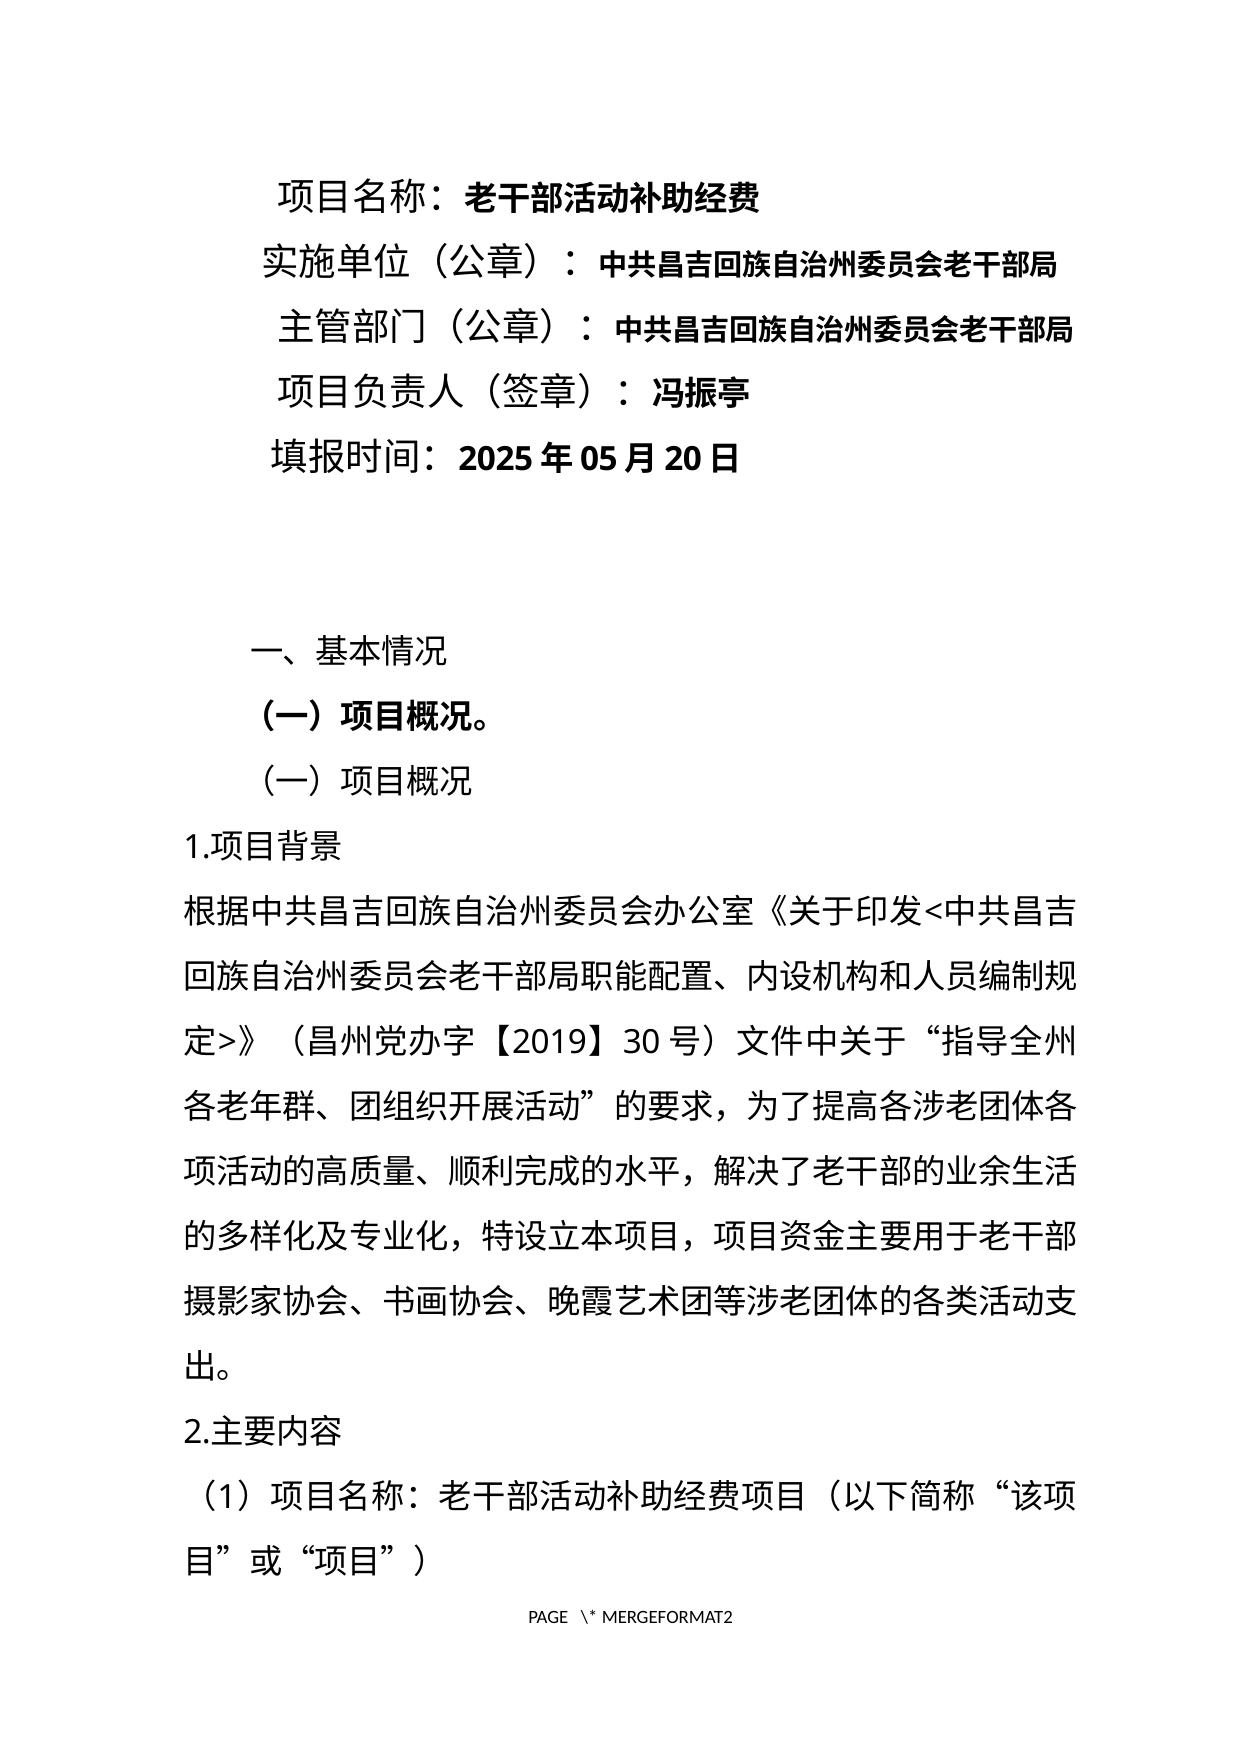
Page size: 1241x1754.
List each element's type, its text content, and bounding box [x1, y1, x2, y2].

text 填报时间：2025年05月20日 [211, 422, 1078, 487]
text 实施单位（公章）：中共昌吉回族自治州委员会老干部局 [183, 227, 1078, 292]
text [183, 747, 1078, 1592]
text （一）项目概况。 [183, 682, 1078, 747]
text 一、基本情况 [183, 617, 1078, 682]
text 项目名称：老干部活动补助经费 [183, 162, 1078, 227]
text 项目负责人（签章）：冯振亭 [183, 357, 1078, 422]
text 主管部门（公章）：中共昌吉回族自治州委员会老干部局 [183, 292, 1078, 357]
